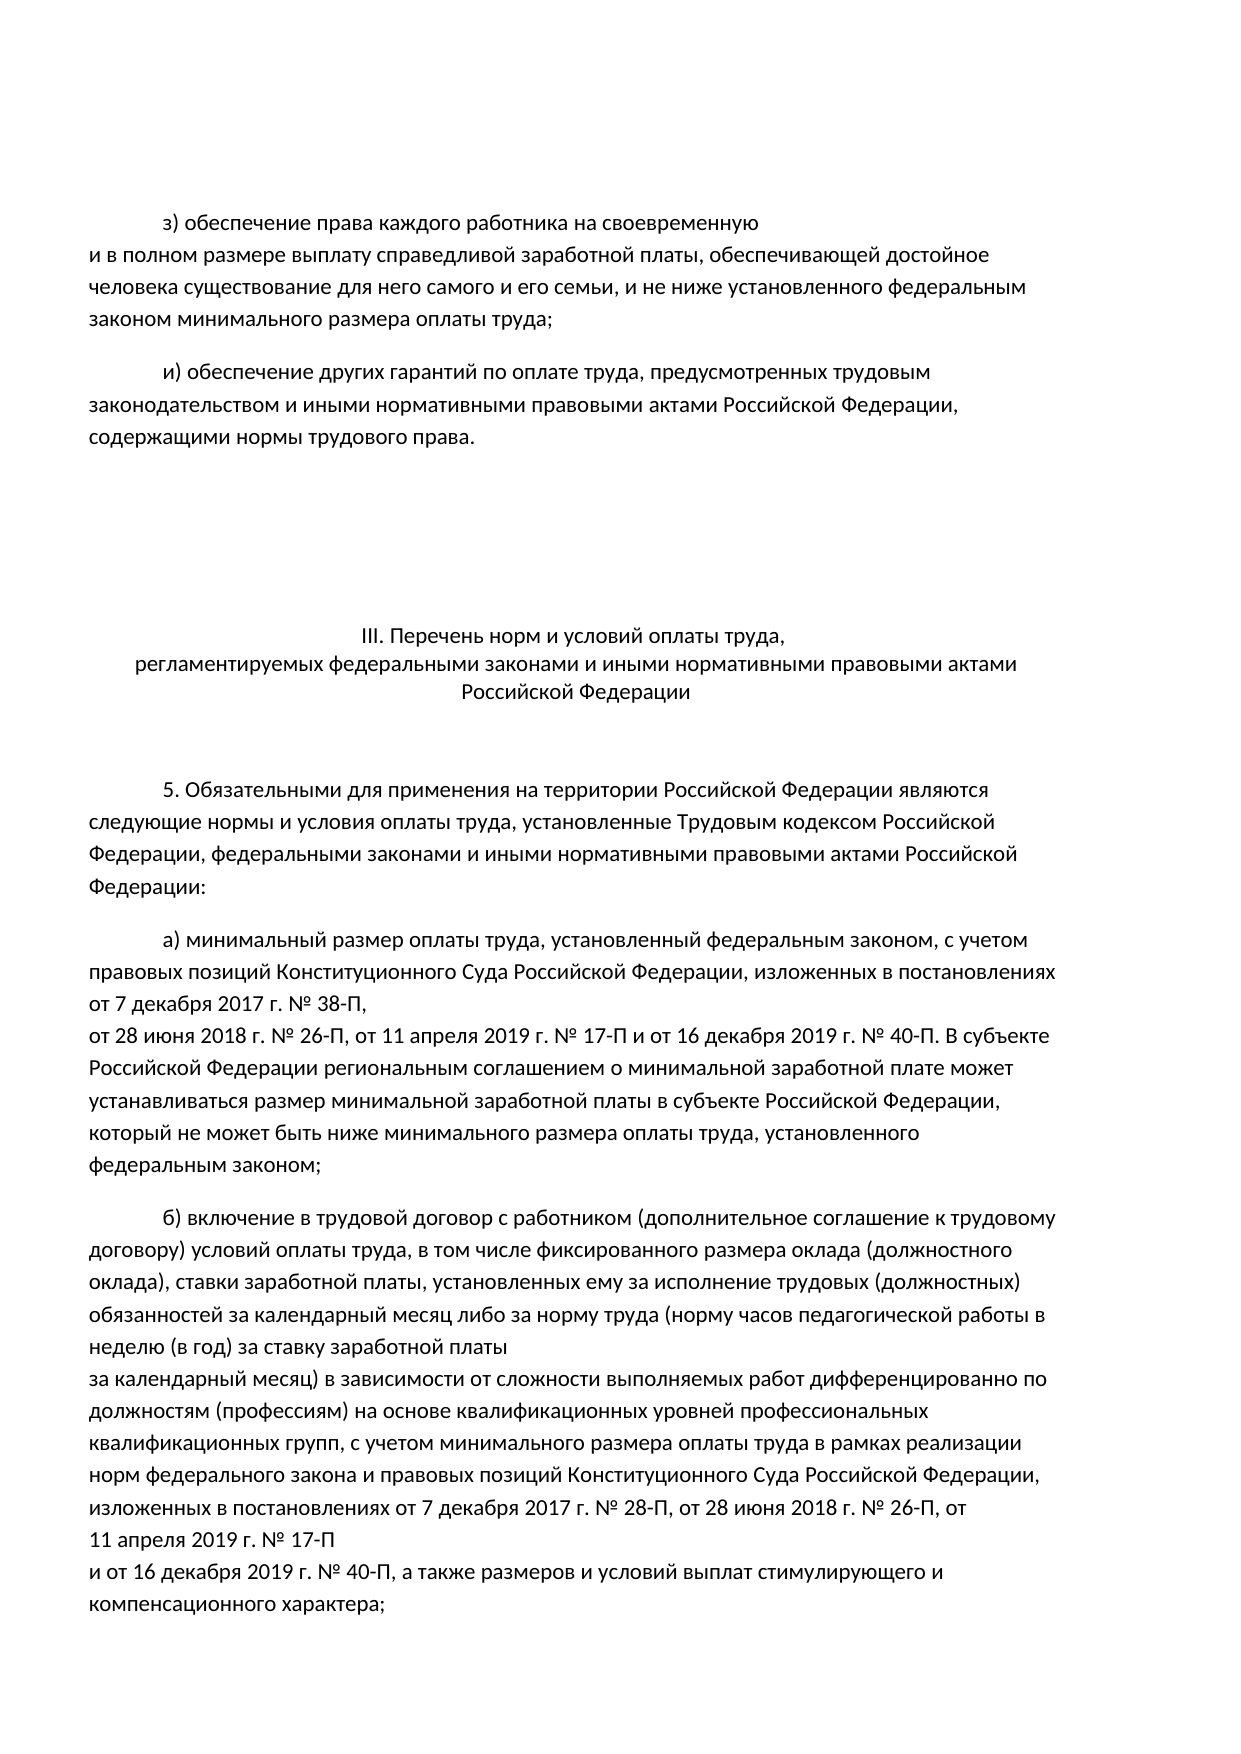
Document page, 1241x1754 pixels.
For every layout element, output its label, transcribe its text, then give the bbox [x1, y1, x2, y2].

text III. Перечень норм и условий оплаты труда, регламентируемых федеральными законами и иными нормативными правовыми актами Российской Федерации [88, 621, 1063, 706]
text 5. Обязательными для применения на территории Российской Федерации являются следующие нормы и условия оплаты труда, установленные Трудовым кодексом Российской Федерации, федеральными законами и иными нормативными правовыми актами Российской Федерации: [88, 775, 1063, 900]
text з) обеспечение права каждого работника на своевременную и в полном размере выплату справедливой заработной платы, обеспечивающей достойное человека существование для него самого и его семьи, и не ниже установленного федеральным законом минимального размера оплаты труда; [88, 208, 1063, 332]
text б) включение в трудовой договор с работником (дополнительное соглашение к трудовому договору) условий оплаты труда, в том числе фиксированного размера оклада (должностного оклада), ставки заработной платы, установленных ему за исполнение трудовых (должностных) обязанностей за календарный месяц либо за норму труда (норму часов педагогической работы в неделю (в год) за ставку заработной платы за календарный месяц) в зависимости от сложности выполняемых работ дифференцированно по должностям (профессиям) на основе квалификационных уровней профессиональных квалификационных групп, с учетом минимального размера оплаты труда в рамках реализации норм федерального закона и правовых позиций Конституционного Суда Российской Федерации, изложенных в постановлениях от 7 декабря . № 28-П, от 28 июня . № 26-П, от 11 апреля . № 17-П и от 16 декабря . № 40-П, а также размеров и условий выплат стимулирующего и компенсационного характера; [88, 1203, 1063, 1617]
text а) минимальный размер оплаты труда, установленный федеральным законом, с учетом правовых позиций Конституционного Суда Российской Федерации, изложенных в постановлениях от 7 декабря . № 38-П, от 28 июня . № 26-П, от 11 апреля . № 17-П и от 16 декабря . № 40-П. В субъекте Российской Федерации региональным соглашением о минимальной заработной плате может устанавливаться размер минимальной заработной платы в субъекте Российской Федерации, который не может быть ниже минимального размера оплаты труда, установленного федеральным законом; [88, 925, 1063, 1178]
text и) обеспечение других гарантий по оплате труда, предусмотренных трудовым законодательством и иными нормативными правовыми актами Российской Федерации, содержащими нормы трудового права. [88, 357, 1063, 450]
